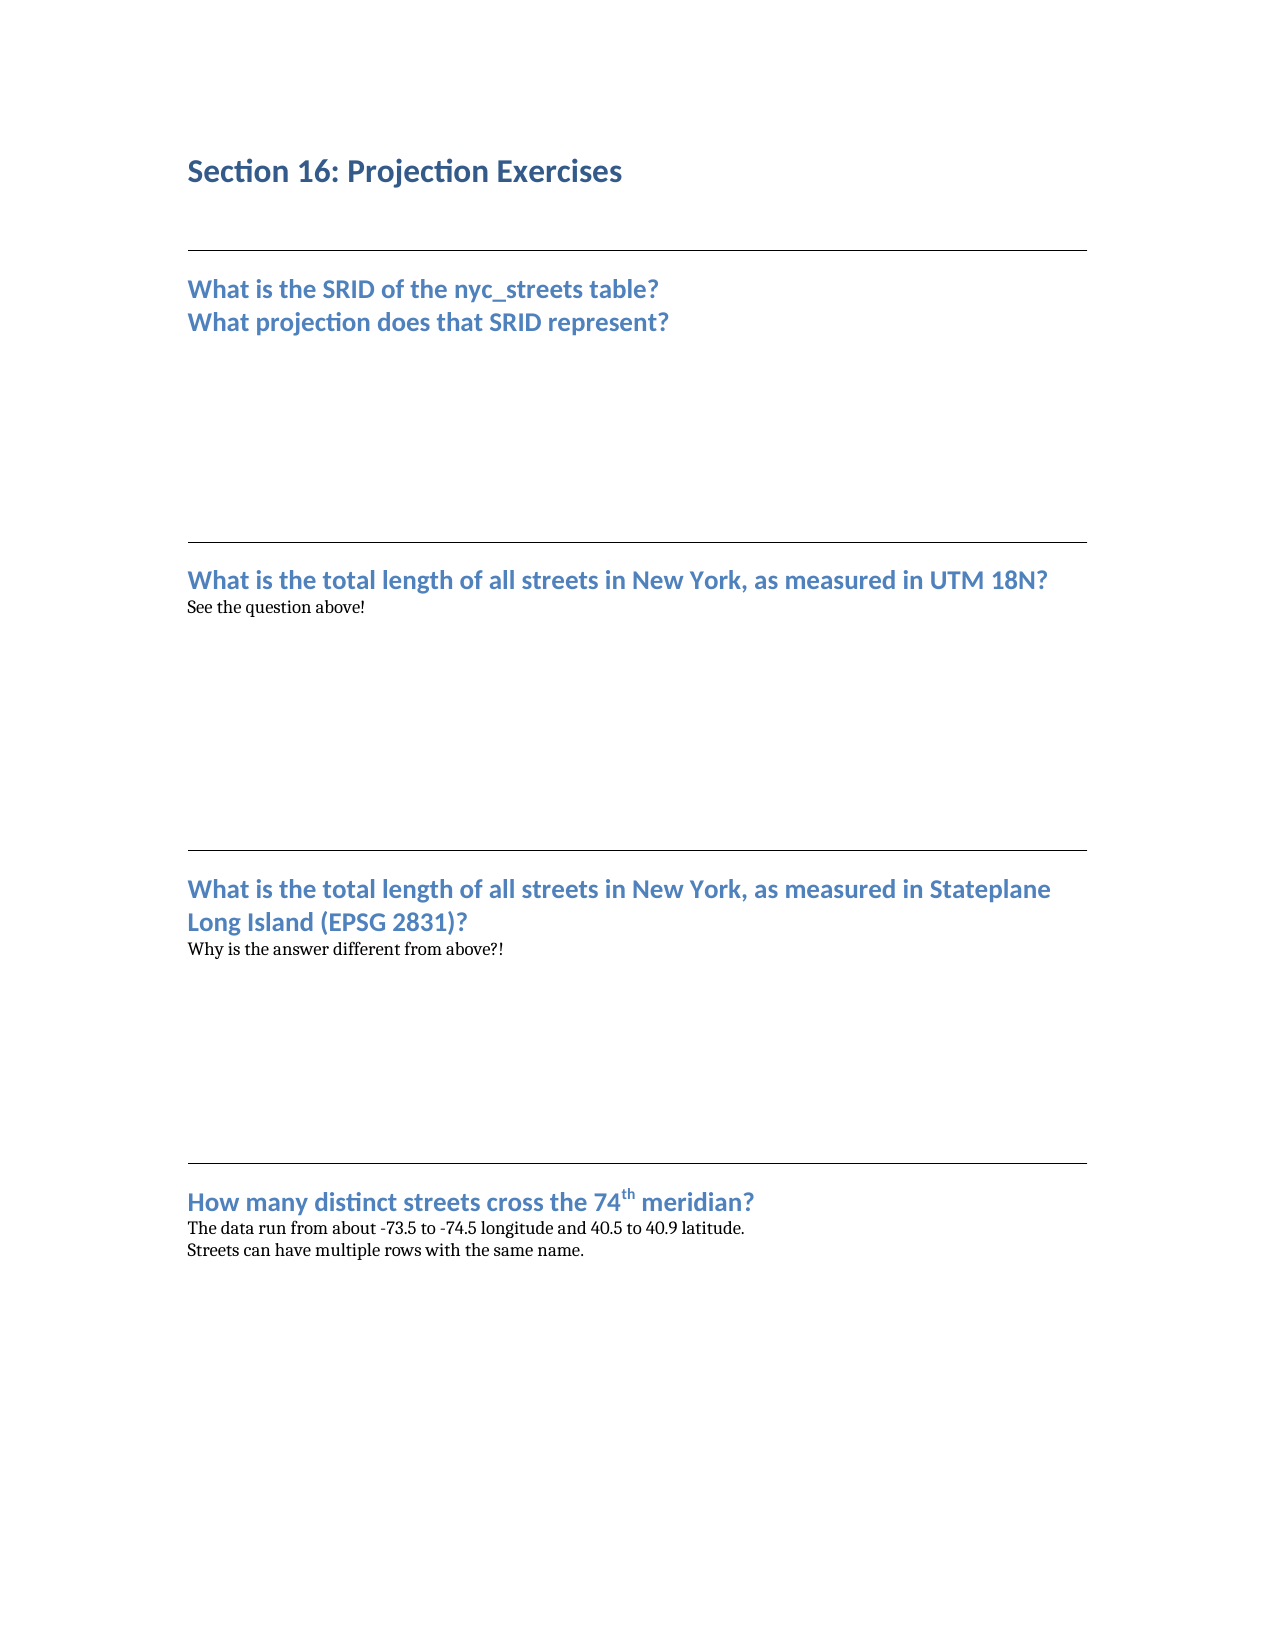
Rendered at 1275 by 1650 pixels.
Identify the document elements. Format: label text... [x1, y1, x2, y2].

subtitle What is the SRID of the nyc_streets table? What projection does that SRID represent? [187, 272, 1087, 338]
text Why is the answer different from above?! [187, 938, 1087, 959]
subtitle What is the total length of all streets in New York, as measured in Stateplane Long Island (EPSG 2831)? [187, 872, 1087, 938]
subtitle How many distinct streets cross the 74th meridian? [187, 1185, 1087, 1218]
subtitle Section 16: Projection Exercises [187, 150, 1087, 191]
text See the question above! [187, 596, 1087, 618]
text The data run from about -73.5 to -74.5 longitude and 40.5 to 40.9 latitude. Streets can have multiple rows with the same name. [187, 1218, 1087, 1261]
subtitle What is the total length of all streets in New York, as measured in UTM 18N? [187, 563, 1087, 596]
